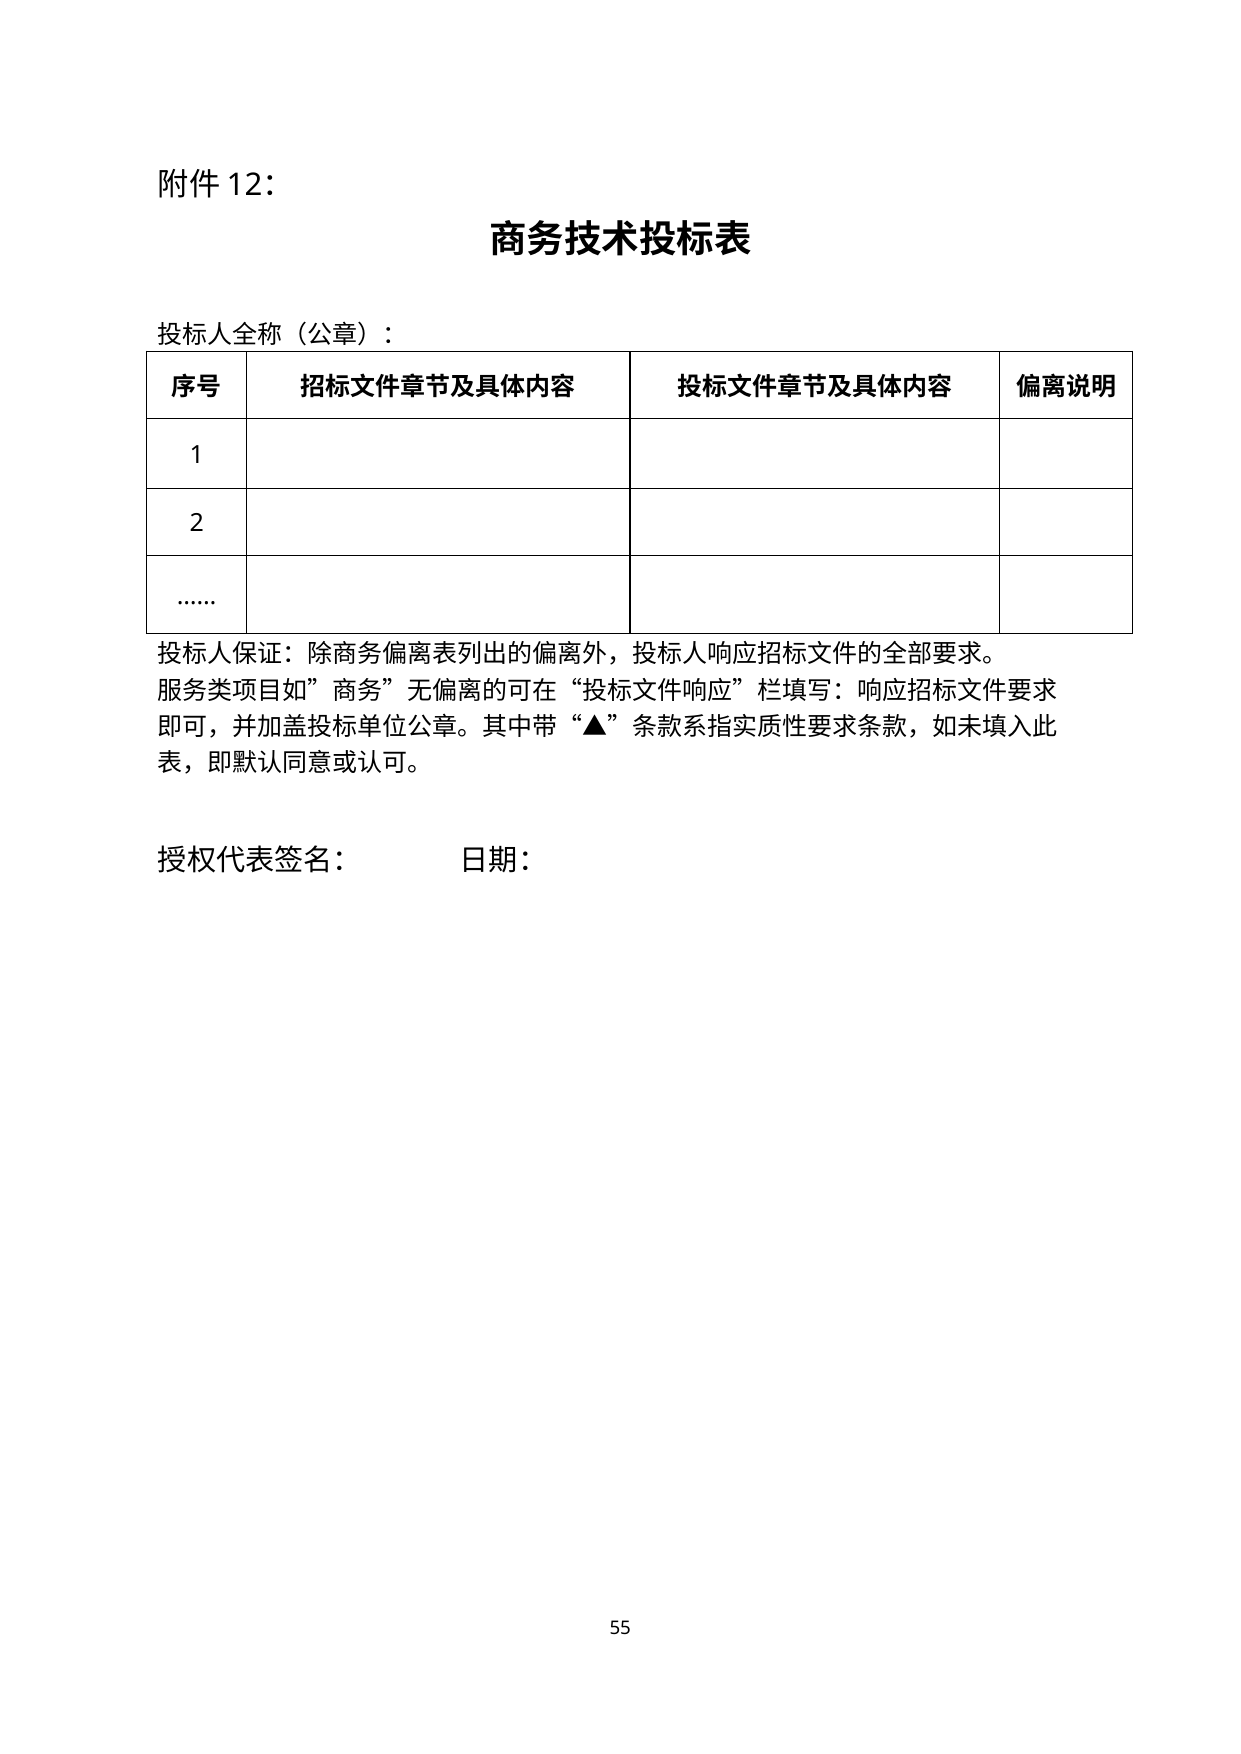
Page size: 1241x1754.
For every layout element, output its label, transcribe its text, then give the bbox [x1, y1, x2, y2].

table_cell [631, 489, 999, 555]
table_cell [247, 556, 629, 633]
table_header 偏离说明 [1000, 352, 1132, 418]
table_cell …… [147, 556, 246, 633]
table_cell 2 [147, 489, 246, 555]
table_cell [1000, 556, 1132, 633]
text 附件12： [158, 159, 1082, 204]
table_cell [631, 556, 999, 633]
table_header 投标文件章节及具体内容 [631, 352, 999, 418]
text 服务类项目如”商务”无偏离的可在“投标文件响应”栏填写：响应招标文件要求即可，并加盖投标单位公章。其中带“▲”条款系指实质性要求条款，如未填入此表，即默认同意或认可。 [158, 670, 1082, 779]
table_cell 1 [147, 419, 246, 488]
text 投标人保证：除商务偏离表列出的偏离外，投标人响应招标文件的全部要求。 [158, 634, 1082, 670]
table_header 序号 [147, 352, 246, 418]
table_header 招标文件章节及具体内容 [247, 352, 629, 418]
text 投标人全称（公章）： [158, 314, 1082, 351]
table_cell [631, 419, 999, 488]
text 授权代表签名： 日期： [158, 836, 1082, 878]
table_cell [247, 419, 629, 488]
table_cell [1000, 489, 1132, 555]
text 商务技术投标表 [158, 209, 1082, 264]
table_cell [247, 489, 629, 555]
table_cell [1000, 419, 1132, 488]
